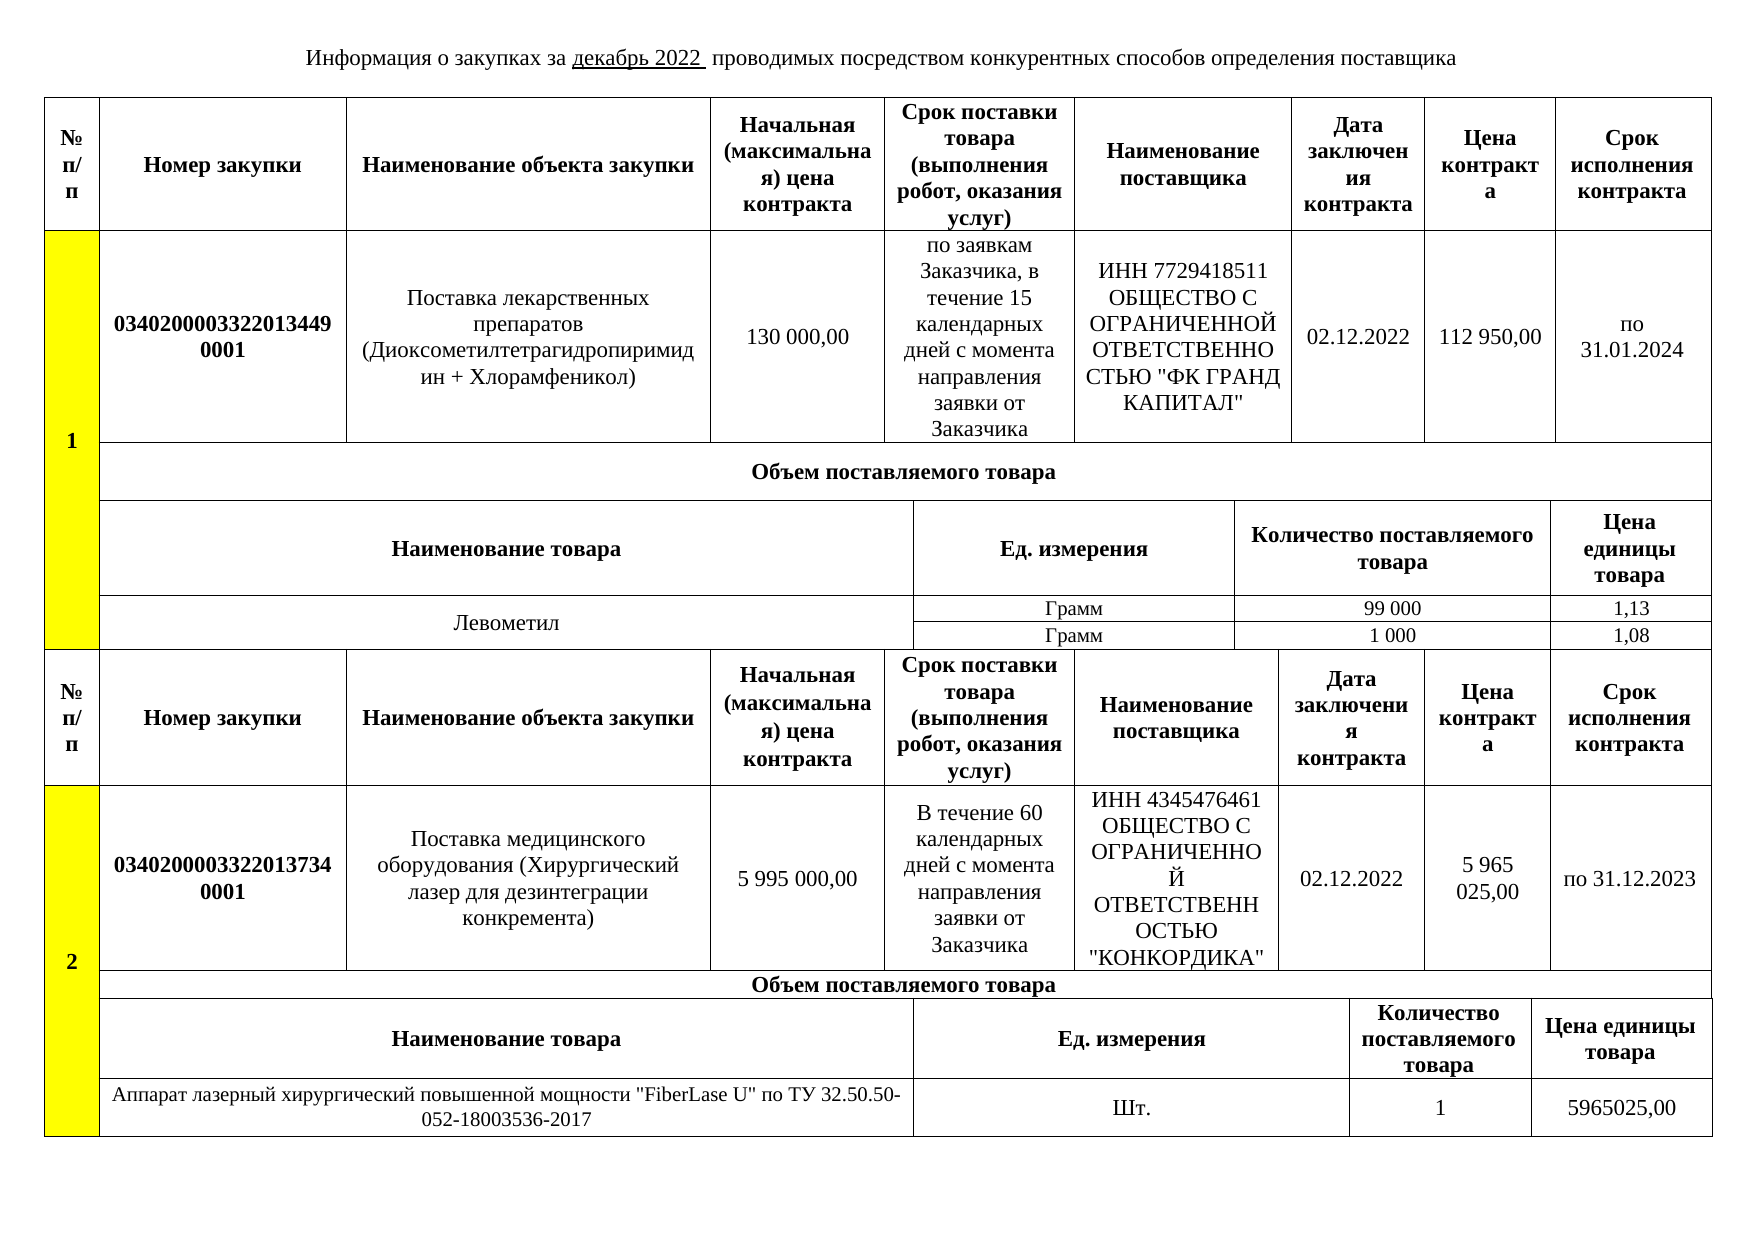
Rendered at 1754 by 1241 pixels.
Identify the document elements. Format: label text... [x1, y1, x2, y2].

table_cell Номер закупки [100, 650, 346, 785]
table_header Срок поставки товара (выполнения робот, оказания услуг) [885, 98, 1074, 230]
table_cell 02.12.2022 [1279, 786, 1424, 970]
table_header Цена контракта [1425, 98, 1555, 230]
table_header Номер закупки [100, 98, 346, 230]
table_cell по заявкам Заказчика, в течение 15 календарных дней с момента направления заявки от Заказчика [885, 231, 1074, 442]
table_cell Цена единицы товара [1532, 999, 1712, 1078]
table_cell 1 000 [1235, 622, 1550, 649]
table_cell 1,08 [1551, 622, 1711, 649]
table_header Начальная (максимальная) цена контракта [711, 98, 884, 230]
table_cell Поставка медицинского оборудования (Хирургический лазер для дезинтеграции конкремента) [347, 786, 710, 970]
table_cell Грамм [914, 596, 1234, 621]
table_cell 02.12.2022 [1292, 231, 1424, 442]
table_header № п/п [45, 98, 99, 230]
table_cell Ед. измерения [914, 999, 1349, 1078]
table_cell Ед. измерения [914, 501, 1234, 595]
table_cell 03402000033220134490001 [100, 231, 346, 442]
table_cell Наименование товара [100, 999, 913, 1078]
table_cell Аппарат лазерный хирургический повышенной мощности "FiberLase U" по ТУ 32.50.50-052-18003536-2017 [100, 1079, 913, 1136]
table_cell Дата заключения контракта [1279, 650, 1424, 785]
table_cell 1 [45, 231, 99, 649]
table_cell 5 995 000,00 [711, 786, 884, 970]
table_cell 1,13 [1551, 596, 1711, 621]
table_cell Шт. [914, 1079, 1349, 1136]
table_cell Поставка лекарственных препаратов (Диоксометилтетрагидропиримидин + Хлорамфеникол) [347, 231, 710, 442]
table_cell Срок поставки товара (выполнения робот, оказания услуг) [885, 650, 1074, 785]
table_cell № п/п [45, 650, 99, 785]
table_cell Количество поставляемого товара [1350, 999, 1531, 1078]
table_cell В течение 60 календарных дней с момента направления заявки от Заказчика [885, 786, 1074, 970]
table_cell Количество поставляемого товара [1235, 501, 1550, 595]
table_cell ИНН 4345476461 ОБЩЕСТВО С ОГРАНИЧЕННОЙ ОТВЕТСТВЕННОСТЬЮ "КОНКОРДИКА" [1075, 786, 1278, 970]
table_cell Наименование поставщика [1075, 650, 1278, 785]
table_cell Объем поставляемого товара [100, 971, 1711, 998]
table_header Наименование поставщика [1075, 98, 1291, 230]
table_cell по 31.01.2024 [1556, 231, 1711, 442]
table_cell Наименование товара [100, 501, 913, 595]
table_cell Цена единицы товара [1551, 501, 1711, 595]
table_cell ИНН 7729418511 ОБЩЕСТВО С ОГРАНИЧЕННОЙ ОТВЕТСТВЕННОСТЬЮ "ФК ГРАНД КАПИТАЛ" [1075, 231, 1291, 442]
text Информация о закупках за декабрь 2022 проводимых посредством конкурентных способов определения поставщика [44, 44, 1713, 71]
table_cell 03402000033220137340001 [100, 786, 346, 970]
table_cell 1 [1350, 1079, 1531, 1136]
table_header Дата заключения контракта [1292, 98, 1424, 230]
table_cell Грамм [914, 622, 1234, 649]
table_cell 130 000,00 [711, 231, 884, 442]
table_cell 5 965 025,00 [1425, 786, 1550, 970]
table_cell Срок исполнения контракта [1551, 650, 1711, 785]
table_cell по 31.12.2023 [1551, 786, 1711, 970]
table_cell 2 [45, 786, 99, 1136]
table_cell 112 950,00 [1425, 231, 1555, 442]
table_cell Начальная (максимальная) цена контракта [711, 650, 884, 785]
table_cell Цена контракта [1425, 650, 1550, 785]
table_cell Наименование объекта закупки [347, 650, 710, 785]
table_cell 99 000 [1235, 596, 1550, 621]
table_cell 5965025,00 [1532, 1079, 1712, 1136]
table_cell Левометил [100, 596, 913, 649]
table_header Срок исполнения контракта [1556, 98, 1711, 230]
table_header Наименование объекта закупки [347, 98, 710, 230]
table_cell Объем поставляемого товара [100, 443, 1711, 500]
